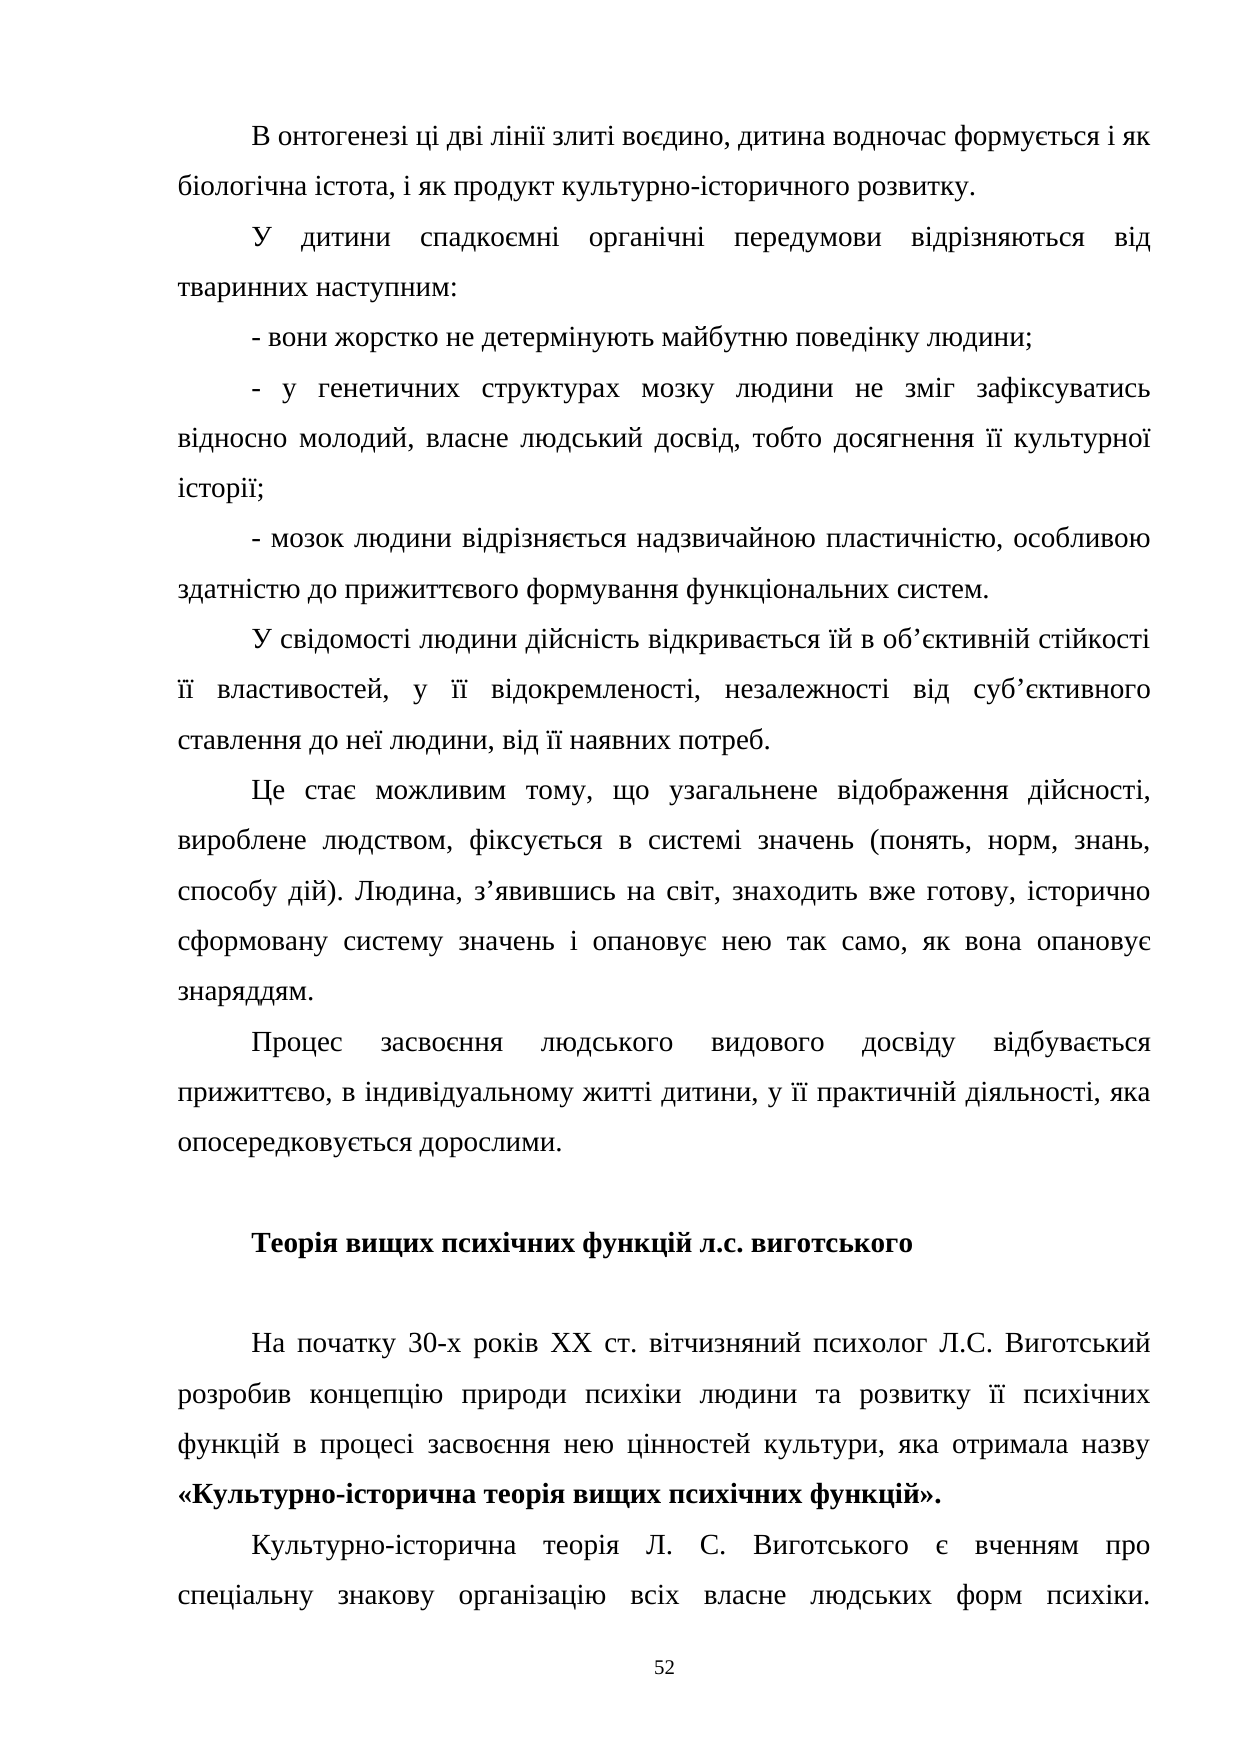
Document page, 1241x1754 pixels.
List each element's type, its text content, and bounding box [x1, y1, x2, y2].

text У свідомості людини дійсність відкривається їй в об’єктивній стійкості її властивостей, у її відокремленості, незалежності від суб’єктивного ставлення до неї людини, від її наявних потреб. [177, 621, 1152, 755]
text В онтогенезі ці дві лінії злиті воєдино, дитина водночас формується і як біологічна істота, і як продукт культурно-історичного розвитку. [177, 118, 1152, 202]
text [177, 1527, 1152, 1611]
text - вони жорстко не детермінують майбутню поведінку людини; [177, 319, 1152, 353]
text - мозок людини відрізняється надзвичайною пластичністю, особливою здатністю до прижиттєвого формування функціональних систем. [177, 521, 1152, 604]
text У дитини спадкоємні органічні передумови відрізняються від тваринних наступним: [177, 219, 1152, 303]
text Це стає можливим тому, що узагальнене відображення дійсності, вироблене людством, фіксується в системі значень (понять, норм, знань, способу дій). Людина, з’явившись на світ, знаходить вже готову, історично сформовану систему значень і опановує нею так само, як вона опановує знаряддям. [177, 772, 1152, 1007]
text Процес засвоєння людського видового досвіду відбувається прижиттєво, в індивідуальному житті дитини, у її практичній діяльності, яка опосередковується дорослими. [177, 1024, 1152, 1158]
text На початку 30-х років ХХ ст. вітчизняний психолог Л.С. Виготський розробив концепцію природи психіки людини та розвитку її психічних функцій в процесі засвоєння нею цінностей культури, яка отримала назву «Культурно-історична теорія вищих психічних функцій». [177, 1326, 1152, 1510]
text Теорія вищих психічних функцій л.с. виготського [177, 1225, 1152, 1258]
text - у генетичних структурах мозку людини не зміг зафіксуватись відносно молодий, власне людський досвід, тобто досягнення її культурної історії; [177, 370, 1152, 504]
